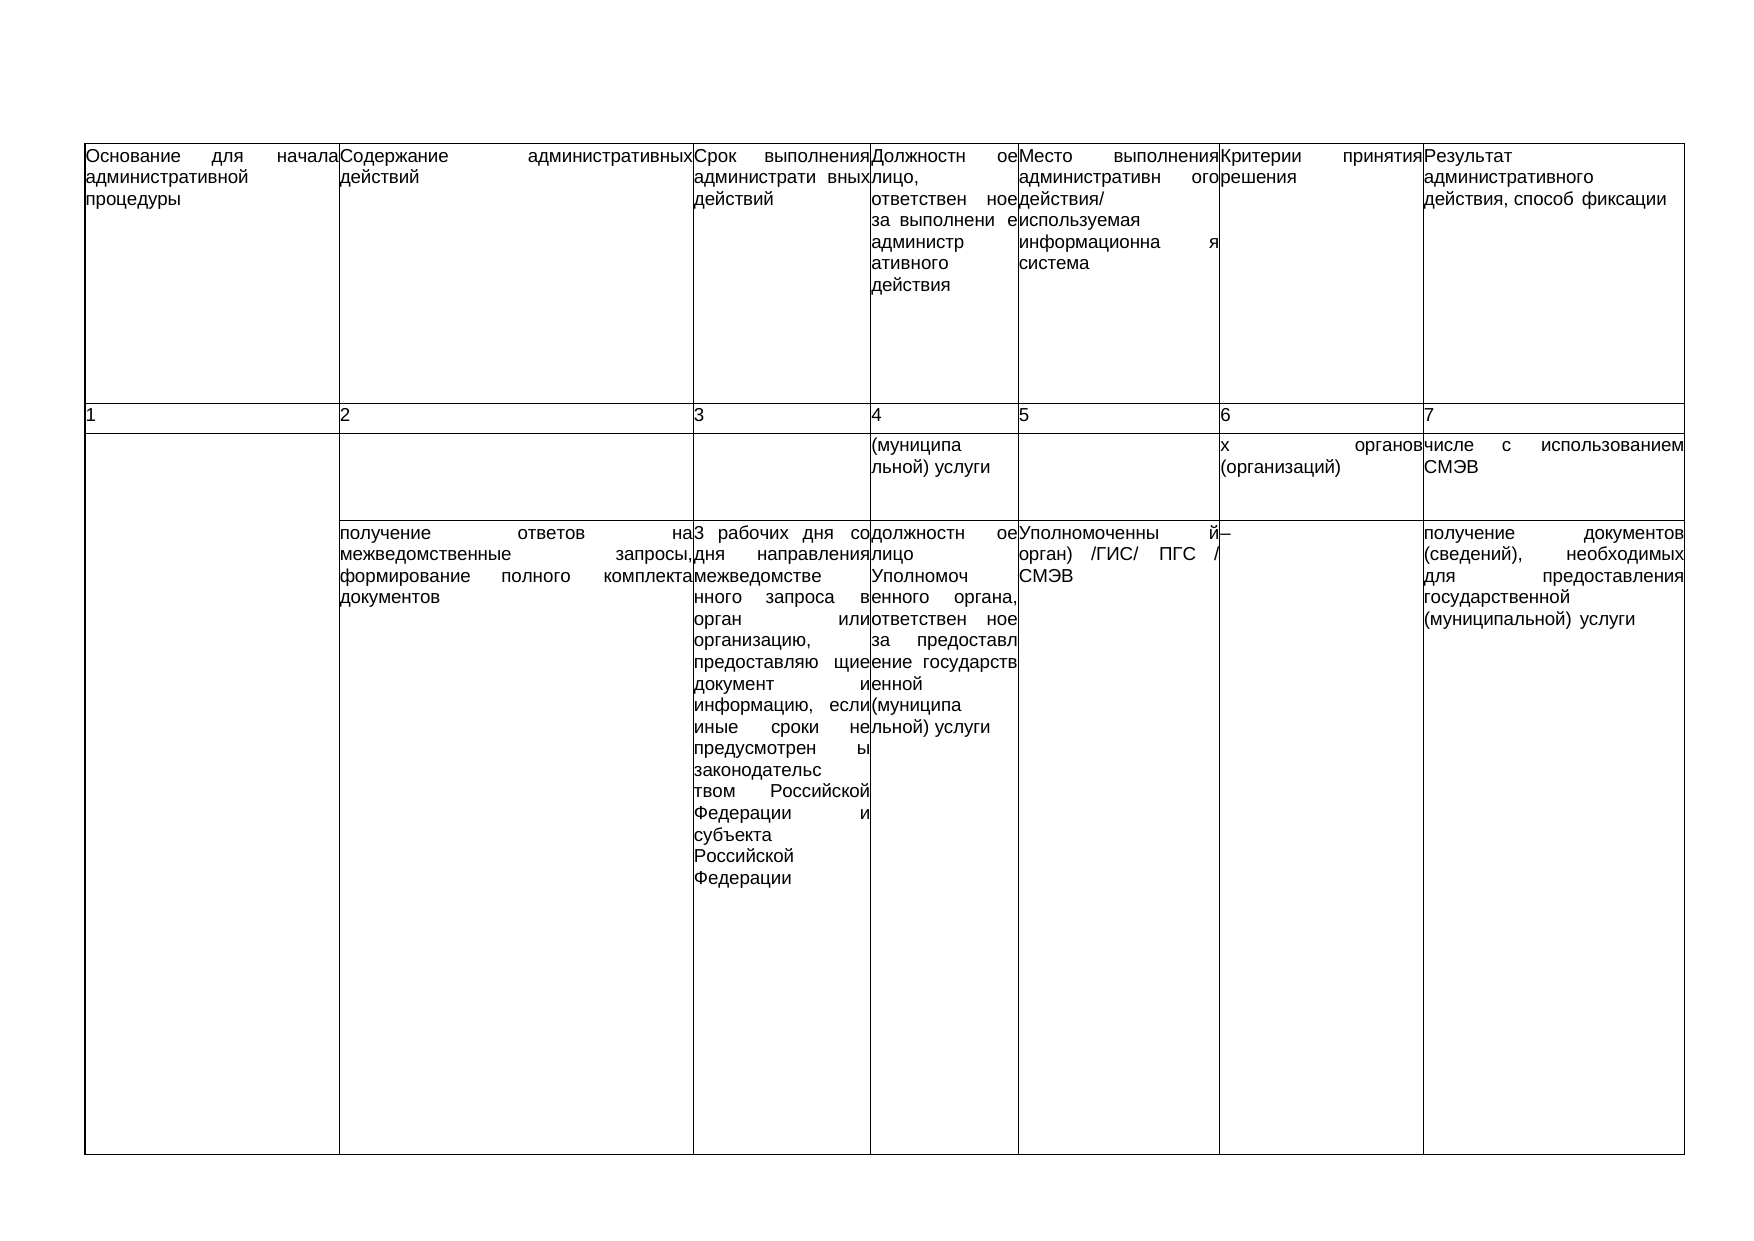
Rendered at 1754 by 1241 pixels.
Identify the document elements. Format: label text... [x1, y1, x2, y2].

table_cell числе с использованием СМЭВ [1424, 434, 1684, 520]
table_cell [1019, 434, 1219, 520]
table_cell [694, 434, 870, 520]
table_cell должностн ое лицо Уполномоч енного органа, ответствен ное за предоставл ение государств енной (муниципа льной) услуги [871, 521, 1018, 1154]
table_cell 3 [694, 404, 870, 433]
table_cell 2 [340, 404, 693, 433]
table_cell 3 рабочих дня со дня направления межведомстве нного запроса в орган или организацию, предоставляю щие документ и информацию, если иные сроки не предусмотрен ы законодательс твом Российской Федерации и субъекта Российской Федерации [694, 521, 870, 1154]
table_header Критерии принятия решения [1220, 144, 1423, 403]
table_cell получение документов (сведений), необходимых для предоставления государственной (муниципальной) услуги [1424, 521, 1684, 1154]
table_cell – [1220, 521, 1423, 1154]
table_cell 5 [1019, 404, 1219, 433]
table_header Основание для начала административной процедуры [86, 144, 339, 403]
table_cell 4 [871, 404, 1018, 433]
table_cell 6 [1220, 404, 1423, 433]
table_cell (муниципа льной) услуги [871, 434, 1018, 520]
table_cell 7 [1424, 404, 1684, 433]
table_header Место выполнения административн ого действия/ используемая информационна я система [1019, 144, 1219, 403]
table_header Содержание административных действий [340, 144, 693, 403]
table_header Результат административного действия, способ фиксации [1424, 144, 1684, 403]
table_cell Уполномоченны й орган) /ГИС/ ПГС / СМЭВ [1019, 521, 1219, 1154]
table_cell получение ответов на межведомственные запросы, формирование полного комплекта документов [340, 521, 693, 1154]
table_cell [86, 434, 339, 1154]
table_header Должностн ое лицо, ответствен ное за выполнени е администр ативного действия [871, 144, 1018, 403]
table_cell [340, 434, 693, 520]
table_cell х органов (организаций) [1220, 434, 1423, 520]
table_header Срок выполнения администрати вных действий [694, 144, 870, 403]
table_cell 1 [86, 404, 339, 433]
